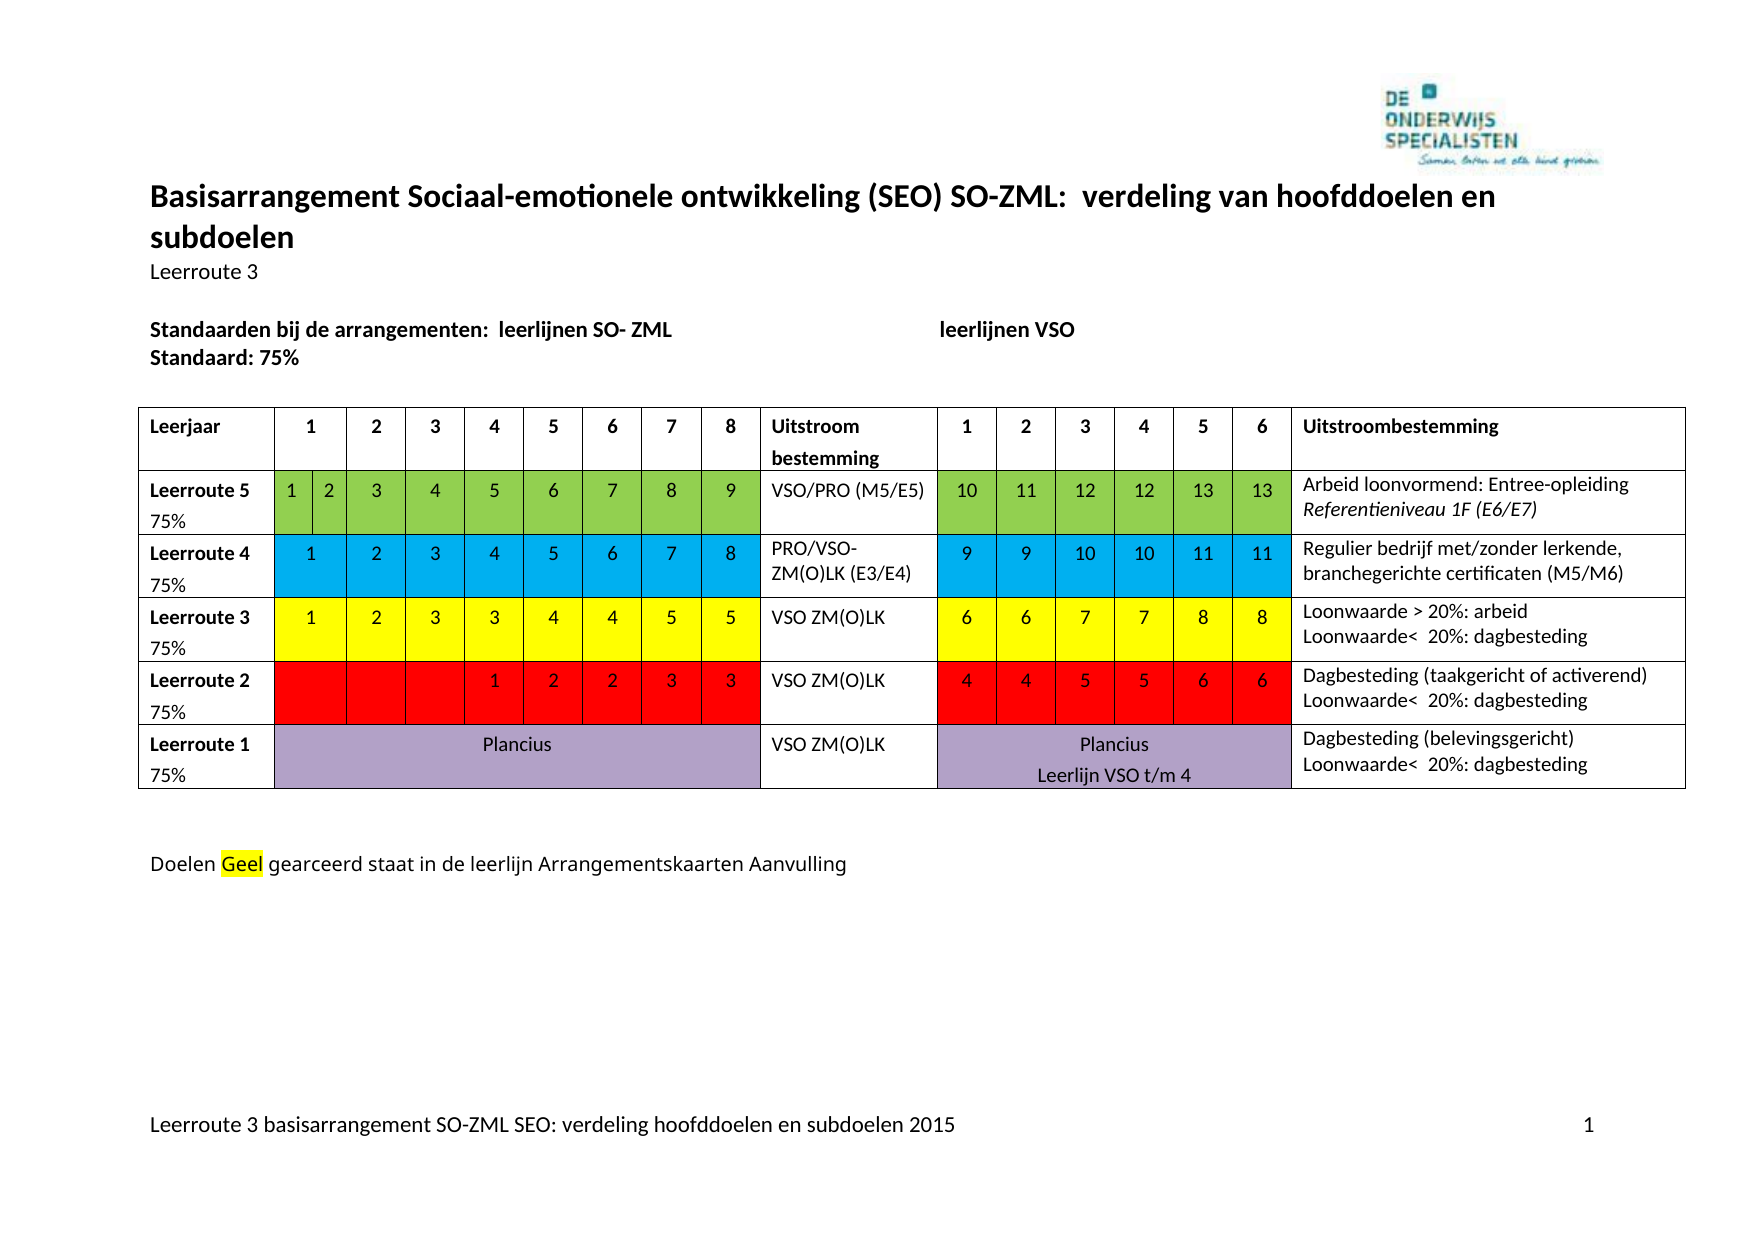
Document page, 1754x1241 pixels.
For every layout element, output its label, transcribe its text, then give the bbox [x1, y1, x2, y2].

table_cell 4 [583, 598, 641, 661]
table_cell 6 [938, 598, 996, 661]
table_cell 7 [1115, 598, 1173, 661]
table_cell 2 [524, 662, 582, 724]
table_cell 4 [997, 662, 1055, 724]
table_header 6 [583, 408, 641, 470]
table_header 2 [347, 408, 405, 470]
table_cell 4 [938, 662, 996, 724]
table_cell 6 [997, 598, 1055, 661]
table_cell 5 [702, 598, 760, 661]
table_cell 1 [275, 598, 346, 661]
table_cell 9 [702, 471, 760, 534]
table_cell 3 [465, 598, 523, 661]
table_cell 8 [1174, 598, 1232, 661]
table_cell 6 [1174, 662, 1232, 724]
text Doelen Geel gearceerd staat in de leerlijn Arrangementskaarten Aanvulling [263, 850, 1604, 877]
table_cell Leerroute 4 75% [139, 535, 274, 597]
table_cell 11 [1174, 535, 1232, 597]
table_cell 3 [642, 662, 701, 724]
table_cell 6 [524, 471, 582, 534]
table_cell 2 [313, 471, 346, 534]
table_cell 10 [1115, 535, 1173, 597]
table_cell 2 [347, 598, 405, 661]
table_cell 12 [1056, 471, 1114, 534]
table_cell 2 [347, 535, 405, 597]
table_cell 8 [642, 471, 701, 534]
table_cell 7 [1056, 598, 1114, 661]
table_cell 11 [997, 471, 1055, 534]
table_cell Plancius Leerlijn VSO t/m 4 [938, 725, 1291, 788]
table_cell Leerroute 2 75% [139, 662, 274, 724]
table_cell 5 [524, 535, 582, 597]
table_header 8 [702, 408, 760, 470]
table_cell 8 [1233, 598, 1291, 661]
text Leerroute 3 [150, 257, 1604, 285]
table_cell 3 [347, 471, 405, 534]
table_cell 12 [1115, 471, 1173, 534]
table_cell 5 [1056, 662, 1114, 724]
table_cell 9 [997, 535, 1055, 597]
table_cell 5 [642, 598, 701, 661]
table_cell 7 [642, 535, 701, 597]
table_header 6 [1233, 408, 1291, 470]
table_cell 8 [702, 535, 760, 597]
table_cell Dagbesteding (taakgericht of activerend) Loonwaarde< 20%: dagbesteding [1292, 662, 1685, 724]
table_header 1 [275, 408, 346, 470]
table_cell VSO ZM(O)LK [761, 662, 937, 724]
table_cell 13 [1174, 471, 1232, 534]
table_cell 3 [406, 535, 464, 597]
table_cell VSO ZM(O)LK [761, 598, 937, 661]
table_cell 3 [406, 598, 464, 661]
table_cell 1 [465, 662, 523, 724]
table_cell 13 [1233, 471, 1291, 534]
table_cell Leerroute 5 75% [139, 471, 274, 534]
picture [1380, 73, 1604, 176]
table_cell Regulier bedrijf met/zonder lerkende, branchegerichte certificaten (M5/M6) [1292, 535, 1685, 597]
table_cell VSO ZM(O)LK [761, 725, 937, 788]
table_header 4 [1115, 408, 1173, 470]
table_header 7 [642, 408, 701, 470]
table_cell VSO/PRO (M5/E5) [761, 471, 937, 534]
table_cell 7 [583, 471, 641, 534]
table_header 5 [1174, 408, 1232, 470]
table_cell [406, 662, 464, 724]
table_cell 11 [1233, 535, 1291, 597]
table_header 5 [524, 408, 582, 470]
table_header 4 [465, 408, 523, 470]
table_cell PRO/VSO-ZM(O)LK (E3/E4) [761, 535, 937, 597]
table_header Uitstroombestemming [1292, 408, 1685, 470]
table_cell 1 [275, 471, 312, 534]
table_cell Dagbesteding (belevingsgericht) Loonwaarde< 20%: dagbesteding [1292, 725, 1685, 788]
table_header 3 [406, 408, 464, 470]
table_cell Plancius [275, 725, 760, 788]
text Standaarden bij de arrangementen: leerlijnen SO- ZML leerlijnen VSO [150, 315, 1604, 343]
table_header Uitstroom bestemming [761, 408, 937, 470]
table_cell Loonwaarde > 20%: arbeid Loonwaarde< 20%: dagbesteding [1292, 598, 1685, 661]
table_cell 6 [583, 535, 641, 597]
table_cell Leerroute 3 75% [139, 598, 274, 661]
table_cell [275, 662, 346, 724]
table_cell 5 [465, 471, 523, 534]
table_cell 4 [524, 598, 582, 661]
text Basisarrangement Sociaal-emotionele ontwikkeling (SEO) SO-ZML: verdeling van hoofddoelen en subdoelen [150, 175, 1604, 257]
table_cell 5 [1115, 662, 1173, 724]
table_header 2 [997, 408, 1055, 470]
table_cell 4 [406, 471, 464, 534]
table_cell 1 [275, 535, 346, 597]
table_cell 9 [938, 535, 996, 597]
text Standaard: 75% [150, 343, 1604, 371]
table_cell 10 [1056, 535, 1114, 597]
table_cell 6 [1233, 662, 1291, 724]
table_header 1 [938, 408, 996, 470]
table_cell Arbeid loonvormend: Entree-opleiding Referentieniveau 1F (E6/E7) [1292, 471, 1685, 534]
table_cell 3 [702, 662, 760, 724]
table_cell 4 [465, 535, 523, 597]
table_cell Leerroute 1 75% [139, 725, 274, 788]
table_cell 10 [938, 471, 996, 534]
table_header 3 [1056, 408, 1114, 470]
table_cell [347, 662, 405, 724]
table_cell 2 [583, 662, 641, 724]
table_header Leerjaar [139, 408, 274, 470]
